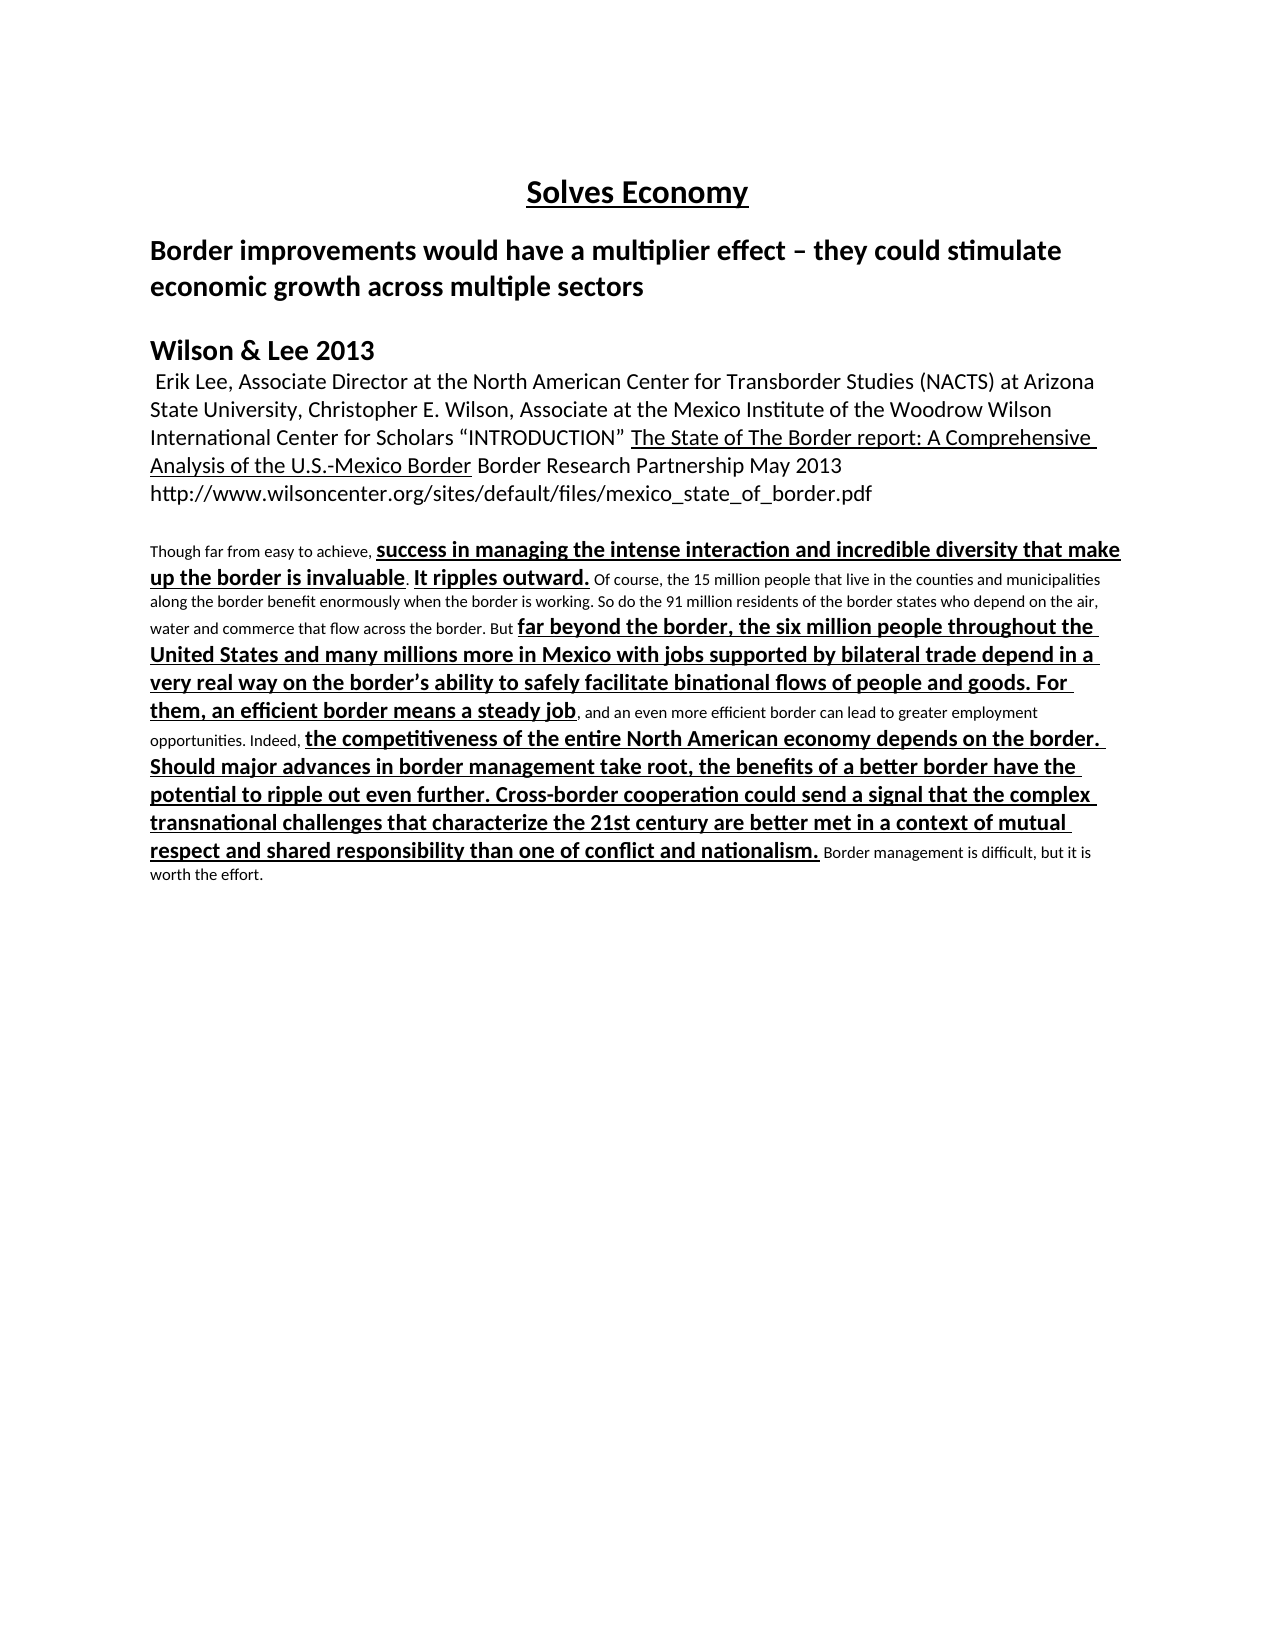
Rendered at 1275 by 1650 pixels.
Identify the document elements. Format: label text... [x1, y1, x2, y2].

subtitle Border improvements would have a multiplier effect – they could stimulate economic growth across multiple sectors [150, 232, 1125, 304]
text Though far from easy to achieve, success in managing the intense interaction and incredible diversity that make up the border is invaluable. It ripples outward. Of course, the 15 million people that live in the counties and municipalities along the border benefit enormously when the border is working. So do the 91 million residents of the border states who depend on the air, water and commerce that flow across the border. But far beyond the border, the six million people throughout the United States and many millions more in Mexico with jobs supported by bilateral trade depend in a very real way on the border’s ability to safely facilitate binational flows of people and goods. For them, an efficient border means a steady job, and an even more efficient border can lead to greater employment opportunities. Indeed, the competitiveness of the entire North American economy depends on the border. Should major advances in border management take root, the benefits of a better border have the potential to ripple out even further. Cross-border cooperation could send a signal that the complex transnational challenges that characterize the 21st century are better met in a context of mutual respect and shared responsibility than one of conflict and nationalism. Border management is difficult, but it is worth the effort. [150, 535, 1125, 884]
text Wilson & Lee 2013 Erik Lee, Associate Director at the North American Center for Transborder Studies (NACTS) at Arizona State University, Christopher E. Wilson, Associate at the Mexico Institute of the Woodrow Wilson International Center for Scholars “INTRODUCTION” The State of The Border report: A Comprehensive Analysis of the U.S.-Mexico Border Border Research Partnership May 2013 http://www.wilsoncenter.org/sites/default/files/mexico_state_of_border.pdf [150, 332, 1125, 507]
subtitle Solves Economy [150, 171, 1125, 212]
